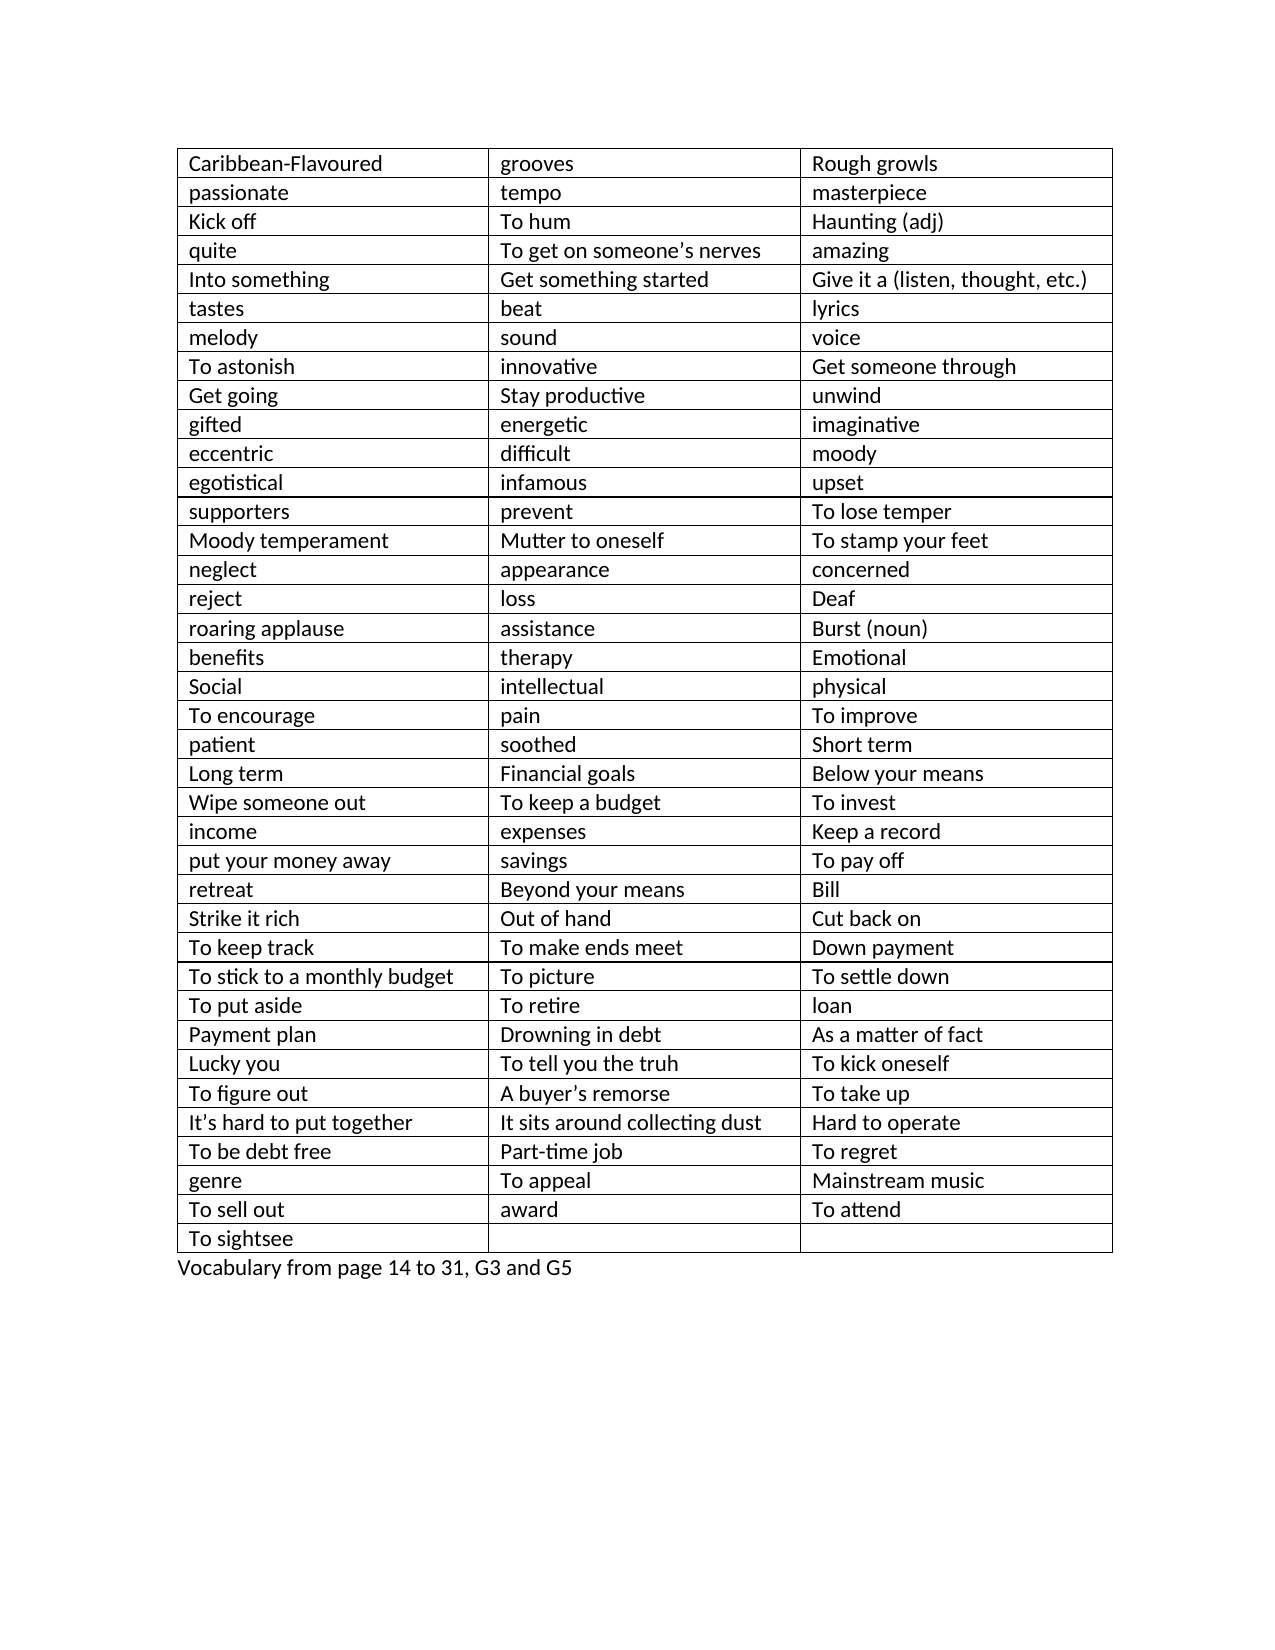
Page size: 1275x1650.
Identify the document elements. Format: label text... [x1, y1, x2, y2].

table_cell To keep track [178, 933, 488, 961]
table_cell Mainstream music [801, 1166, 1112, 1194]
table_cell As a matter of fact [801, 1021, 1112, 1048]
table_cell It’s hard to put together [178, 1108, 488, 1136]
table_cell Mutter to oneself [489, 526, 800, 554]
table_cell To figure out [178, 1079, 488, 1107]
table_cell Get someone through [801, 352, 1112, 380]
table_cell To stick to a monthly budget [178, 963, 488, 990]
table_cell To astonish [178, 352, 488, 380]
table_cell To pay off [801, 846, 1112, 874]
table_cell imaginative [801, 410, 1112, 438]
table_cell Long term [178, 759, 488, 787]
table_cell Moody temperament [178, 526, 488, 554]
table_cell passionate [178, 178, 488, 206]
table_cell put your money away [178, 846, 488, 874]
table_cell melody [178, 323, 488, 351]
table_cell To appeal [489, 1166, 800, 1194]
table_cell difficult [489, 439, 800, 467]
table_cell genre [178, 1166, 488, 1194]
table_cell benefits [178, 643, 488, 671]
table_cell concerned [801, 556, 1112, 583]
table_cell To take up [801, 1079, 1112, 1107]
table_cell It sits around collecting dust [489, 1108, 800, 1136]
table_cell Out of hand [489, 904, 800, 932]
table_header grooves [489, 149, 800, 177]
table_cell Social [178, 672, 488, 700]
table_cell energetic [489, 410, 800, 438]
table_cell appearance [489, 556, 800, 583]
table_cell retreat [178, 875, 488, 903]
table_cell Wipe someone out [178, 788, 488, 816]
table_cell egotistical [178, 468, 488, 496]
table_cell To sightsee [178, 1224, 488, 1252]
table_cell To picture [489, 963, 800, 990]
table_cell patient [178, 730, 488, 758]
table_cell tempo [489, 178, 800, 206]
table_cell To settle down [801, 963, 1112, 990]
table_cell gifted [178, 410, 488, 438]
table_cell infamous [489, 468, 800, 496]
table_cell loss [489, 585, 800, 613]
table_cell Payment plan [178, 1021, 488, 1048]
table_cell Deaf [801, 585, 1112, 613]
table_cell expenses [489, 817, 800, 845]
table_cell tastes [178, 294, 488, 322]
table_cell To encourage [178, 701, 488, 729]
table_cell Get something started [489, 265, 800, 293]
table_cell quite [178, 236, 488, 264]
table_cell lyrics [801, 294, 1112, 322]
table_cell upset [801, 468, 1112, 496]
table_cell Down payment [801, 933, 1112, 961]
table_cell roaring applause [178, 614, 488, 642]
text Vocabulary from page 14 to 31, G3 and G5 [177, 1253, 1098, 1281]
table_cell Kick off [178, 207, 488, 235]
table_cell income [178, 817, 488, 845]
table_cell masterpiece [801, 178, 1112, 206]
table_cell To put aside [178, 991, 488, 1019]
table_cell prevent [489, 498, 800, 525]
table_cell To stamp your feet [801, 526, 1112, 554]
table_cell sound [489, 323, 800, 351]
table_cell To get on someone’s nerves [489, 236, 800, 264]
table_cell unwind [801, 381, 1112, 409]
table_cell amazing [801, 236, 1112, 264]
table_cell moody [801, 439, 1112, 467]
table_cell Haunting (adj) [801, 207, 1112, 235]
table_cell Emotional [801, 643, 1112, 671]
table_cell To sell out [178, 1195, 488, 1223]
table_cell To improve [801, 701, 1112, 729]
table_cell A buyer’s remorse [489, 1079, 800, 1107]
table_cell [801, 1224, 1112, 1252]
table_cell To invest [801, 788, 1112, 816]
table_cell pain [489, 701, 800, 729]
table_cell Get going [178, 381, 488, 409]
table_cell To be debt free [178, 1137, 488, 1165]
table_cell therapy [489, 643, 800, 671]
table_header Caribbean-Flavoured [178, 149, 488, 177]
table_cell To tell you the truh [489, 1050, 800, 1078]
table_header Rough growls [801, 149, 1112, 177]
table_cell Bill [801, 875, 1112, 903]
table_cell assistance [489, 614, 800, 642]
table_cell To retire [489, 991, 800, 1019]
table_cell To keep a budget [489, 788, 800, 816]
table_cell eccentric [178, 439, 488, 467]
table_cell To hum [489, 207, 800, 235]
table_cell Burst (noun) [801, 614, 1112, 642]
table_cell Hard to operate [801, 1108, 1112, 1136]
table_cell To regret [801, 1137, 1112, 1165]
table_cell Below your means [801, 759, 1112, 787]
table_cell intellectual [489, 672, 800, 700]
table_cell Cut back on [801, 904, 1112, 932]
table_cell [489, 1224, 800, 1252]
table_cell Keep a record [801, 817, 1112, 845]
table_cell loan [801, 991, 1112, 1019]
table_cell neglect [178, 556, 488, 583]
table_cell Financial goals [489, 759, 800, 787]
table_cell To attend [801, 1195, 1112, 1223]
table_cell Beyond your means [489, 875, 800, 903]
table_cell Stay productive [489, 381, 800, 409]
table_cell To lose temper [801, 498, 1112, 525]
table_cell reject [178, 585, 488, 613]
table_cell Give it a (listen, thought, etc.) [801, 265, 1112, 293]
table_cell award [489, 1195, 800, 1223]
table_cell voice [801, 323, 1112, 351]
table_cell supporters [178, 498, 488, 525]
table_cell Into something [178, 265, 488, 293]
table_cell beat [489, 294, 800, 322]
table_cell physical [801, 672, 1112, 700]
table_cell Drowning in debt [489, 1021, 800, 1048]
table_cell To kick oneself [801, 1050, 1112, 1078]
table_cell Lucky you [178, 1050, 488, 1078]
table_cell Strike it rich [178, 904, 488, 932]
table_cell Part-time job [489, 1137, 800, 1165]
table_cell innovative [489, 352, 800, 380]
table_cell savings [489, 846, 800, 874]
table_cell soothed [489, 730, 800, 758]
table_cell To make ends meet [489, 933, 800, 961]
table_cell Short term [801, 730, 1112, 758]
